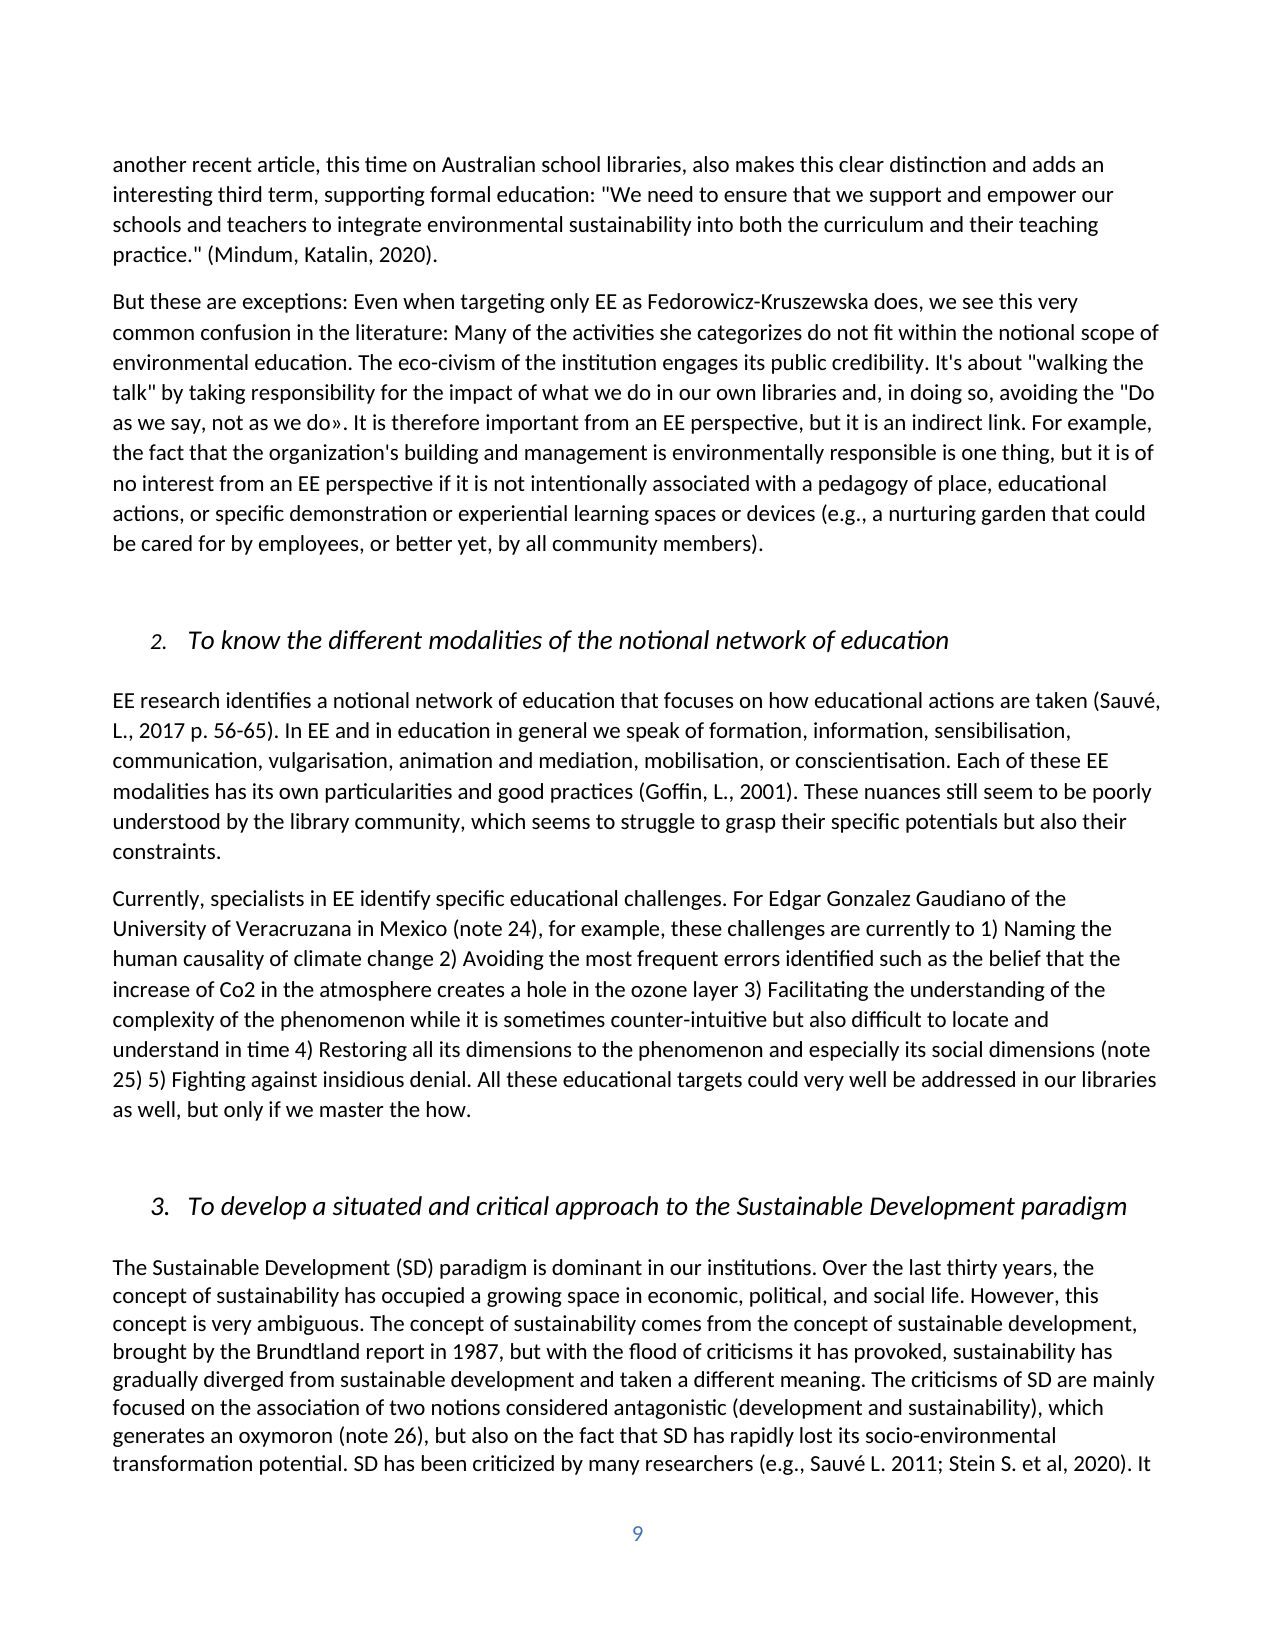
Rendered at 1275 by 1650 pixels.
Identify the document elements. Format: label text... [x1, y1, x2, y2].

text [112, 150, 1162, 269]
text But these are exceptions: Even when targeting only EE as Fedorowicz-Kruszewska does, we see this very common confusion in the literature: Many of the activities she categorizes do not fit within the notional scope of environmental education. The eco-civism of the institution engages its public credibility. It's about "walking the talk" by taking responsibility for the impact of what we do in our own libraries and, in doing so, avoiding the "Do as we say, not as we do». It is therefore important from an EE perspective, but it is an indirect link. For example, the fact that the organization's building and management is environmentally responsible is one thing, but it is of no interest from an EE perspective if it is not intentionally associated with a pedagogy of place, educational actions, or specific demonstration or experiential learning spaces or devices (e.g., a nurturing garden that could be cared for by employees, or better yet, by all community members). [112, 287, 1162, 557]
list To develop a situated and critical approach to the Sustainable Development paradigm [150, 1189, 1162, 1222]
text EE research identifies a notional network of education that focuses on how educational actions are taken (Sauvé, L., 2017 p. 56-65). In EE and in education in general we speak of formation, information, sensibilisation, communication, vulgarisation, animation and mediation, mobilisation, or conscientisation. Each of these EE modalities has its own particularities and good practices (Goffin, L., 2001). These nuances still seem to be poorly understood by the library community, which seems to struggle to grasp their specific potentials but also their constraints. [112, 686, 1162, 865]
text Currently, specialists in EE identify specific educational challenges. For Edgar Gonzalez Gaudiano of the University of Veracruzana in Mexico (note 24), for example, these challenges are currently to 1) Naming the human causality of climate change 2) Avoiding the most frequent errors identified such as the belief that the increase of Co2 in the atmosphere creates a hole in the ozone layer 3) Facilitating the understanding of the complexity of the phenomenon while it is sometimes counter-intuitive but also difficult to locate and understand in time 4) Restoring all its dimensions to the phenomenon and especially its social dimensions (note 25) 5) Fighting against insidious denial. All these educational targets could very well be addressed in our libraries as well, but only if we master the how. [112, 884, 1162, 1124]
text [112, 1253, 1162, 1477]
list To know the different modalities of the notional network of education [150, 623, 1162, 656]
